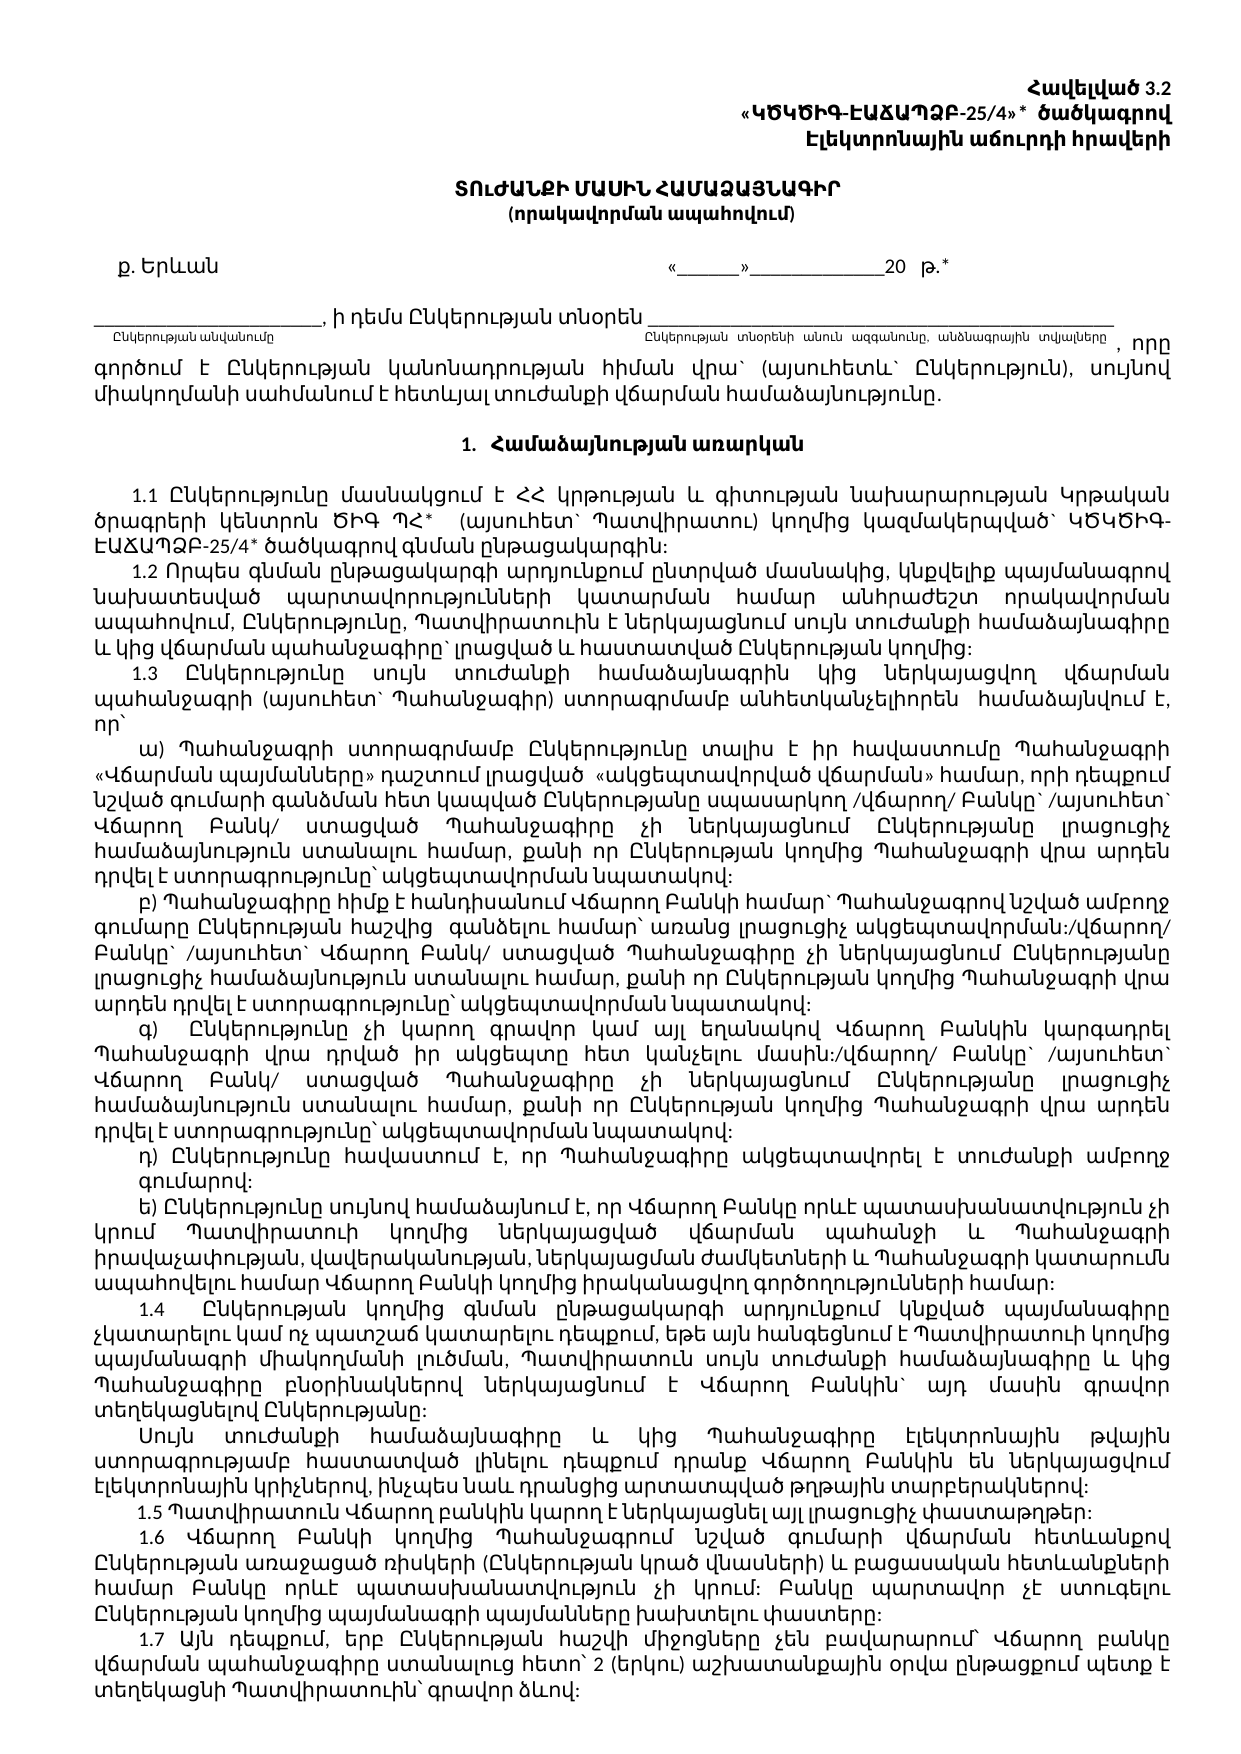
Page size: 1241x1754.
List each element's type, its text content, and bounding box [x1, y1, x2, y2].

text բ) Պահանջագիրը հիմք է հանդիսանում Վճարող Բանկի համար` Պահանջագրով նշված ամբողջ գումարը Ընկերության հաշվից գանձելու համար՝ առանց լրացուցիչ ակցեպտավորման:/վճարող/ Բանկը` /այսուհետ` Վճարող Բանկ/ ստացված Պահանջագիրը չի ներկայացնում Ընկերությանը լրացուցիչ համաձայնություն ստանալու համար, քանի որ Ընկերության կողմից Պահանջագրի վրա արդեն դրվել է ստորագրությունը՝ ակցեպտավորման նպատակով: [94, 889, 1171, 1016]
text 1.7 Այն դեպքում, երբ Ընկերության հաշվի միջոցները չեն բավարարում՝ Վճարող բանկը վճարման պահանջագիրը ստանալուց հետո՝ 2 (երկու) աշխատանքային օրվա ընթացքում պետք է տեղեկացնի Պատվիրատուին՝ գրավոր ձևով: [94, 1626, 1171, 1702]
text Էլեկտրոնային աճուրդի հրավերի [94, 126, 1171, 151]
text (որակավորման ապահովում) [94, 202, 1171, 225]
text Ընկերության անվանումը Ընկերության տնօրենի անուն ազգանունը, անձնագրային տվյալները , որը գործում է Ընկերության կանոնադրության հիման վրա` (այսուհետև` Ընկերություն), սույնով միակողմանի սահմանում է հետևյալ տուժանքի վճարման համաձայնությունը. [94, 330, 1171, 406]
text Սույն տուժանքի համաձայնագիրը և կից Պահանջագիրը էլեկտրոնային թվային ստորագրությամբ հաստատված լինելու դեպքում դրանք Վճարող Բանկին են ներկայացվում էլեկտրոնային կրիչներով, ինչպես նաև դրանցից արտատպված թղթային տարբերակներով: [94, 1423, 1171, 1499]
text ______________________, ի դեմս Ընկերության տնօրեն _____________________________________________ [94, 304, 1171, 330]
text դ) Ընկերությունը հավաստում է, որ Պահանջագիրը ակցեպտավորել է տուժանքի ամբողջ գումարով: [138, 1143, 1171, 1194]
text 1.4 Ընկերության կողմից գնման ընթացակարգի արդյունքում կնքված պայմանագիրը չկատարելու կամ ոչ պատշաճ կատարելու դեպքում, եթե այն հանգեցնում է Պատվիրատուի կողմից պայմանագրի միակողմանի լուծման, Պատվիրատուն սույն տուժանքի համաձայնագիրը և կից Պահանջագիրը բնօրինակներով ներկայացնում է Վճարող Բանկին` այդ մասին գրավոր տեղեկացնելով Ընկերությանը: [94, 1296, 1171, 1423]
text Հավելված 3.2 [94, 75, 1171, 100]
text 1.6 Վճարող Բանկի կողմից Պահանջագրում նշված գումարի վճարման հետևանքով Ընկերության առաջացած ռիսկերի (Ընկերության կրած վնասների) և բացասական հետևանքների համար Բանկը որևէ պատասխանատվություն չի կրում: Բանկը պարտավոր չէ ստուգելու Ընկերության կողմից պայմանագրի պայմանները խախտելու փաստերը: [94, 1524, 1171, 1626]
text 1.2 Որպես գնման ընթացակարգի արդյունքում ընտրված մասնակից, կնքվելիք պայմանագրով նախատեսված պարտավորությունների կատարման համար անհրաժեշտ որակավորման ապահովում, Ընկերությունը, Պատվիրատուին է ներկայացնում սույն տուժանքի համաձայնագիրը և կից վճարման պահանջագիրը` լրացված և հաստատված Ընկերության կողմից: [94, 559, 1171, 660]
text 1.5 Պատվիրատուն Վճարող բանկին կարող է ներկայացնել այլ լրացուցիչ փաստաթղթեր: [94, 1499, 1171, 1524]
text 1.3 Ընկերությունը սույն տուժանքի համաձայնագրին կից ներկայացվող վճարման պահանջագրի (այսուհետ` Պահանջագիր) ստորագրմամբ անհետկանչելիորեն համաձայնվում է, որ՝ [94, 660, 1171, 737]
text ա) Պահանջագրի ստորագրմամբ Ընկերությունը տալիս է իր հավաստումը Պահանջագրի «Վճարման պայմանները» դաշտում լրացված «ակցեպտավորված վճարման» համար, որի դեպքում նշված գումարի գանձման հետ կապված Ընկերությանը սպասարկող /վճարող/ Բանկը` /այսուհետ` Վճարող Բանկ/ ստացված Պահանջագիրը չի ներկայացնում Ընկերությանը լրացուցիչ համաձայնություն ստանալու համար, քանի որ Ընկերության կողմից Պահանջագրի վրա արդեն դրվել է ստորագրությունը՝ ակցեպտավորման նպատակով: [94, 737, 1171, 889]
text գ) Ընկերությունը չի կարող գրավոր կամ այլ եղանակով Վճարող Բանկին կարգադրել Պահանջագրի վրա դրված իր ակցեպտը հետ կանչելու մասին:/վճարող/ Բանկը` /այսուհետ` Վճարող Բանկ/ ստացված Պահանջագիրը չի ներկայացնում Ընկերությանը լրացուցիչ համաձայնություն ստանալու համար, քանի որ Ընկերության կողմից Պահանջագրի վրա արդեն դրվել է ստորագրությունը՝ ակցեպտավորման նպատակով: [94, 1016, 1171, 1143]
text ՏՈւԺԱՆՔԻ ՄԱՍԻՆ ՀԱՄԱՁԱՅՆԱԳԻՐ [94, 177, 1171, 202]
text «ԿԾԿԾԻԳ-ԷԱՃԱՊՁԲ-25/4»* ծածկագրով [94, 100, 1171, 126]
text ք. Երևան «______»_____________20 թ.* [94, 254, 1171, 279]
text 1. Համաձայնության առարկան [94, 432, 1171, 457]
text ե) Ընկերությունը սույնով համաձայնում է, որ Վճարող Բանկը որևէ պատասխանատվություն չի կրում Պատվիրատուի կողմից ներկայացված վճարման պահանջի և Պահանջագրի իրավաչափության, վավերականության, ներկայացման ժամկետների և Պահանջագրի կատարումն ապահովելու համար Վճարող Բանկի կողմից իրականացվող գործողությունների համար: [94, 1194, 1171, 1296]
text 1.1 Ընկերությունը մասնակցում է ՀՀ կրթության և գիտության նախարարության Կրթական ծրագրերի կենտրոն ԾԻԳ ՊՀ* (այսուհետ` Պատվիրատու) կողմից կազմակերպված` ԿԾԿԾԻԳ-ԷԱՃԱՊՁԲ-25/4* ծածկագրով գնման ընթացակարգին: [94, 482, 1171, 559]
